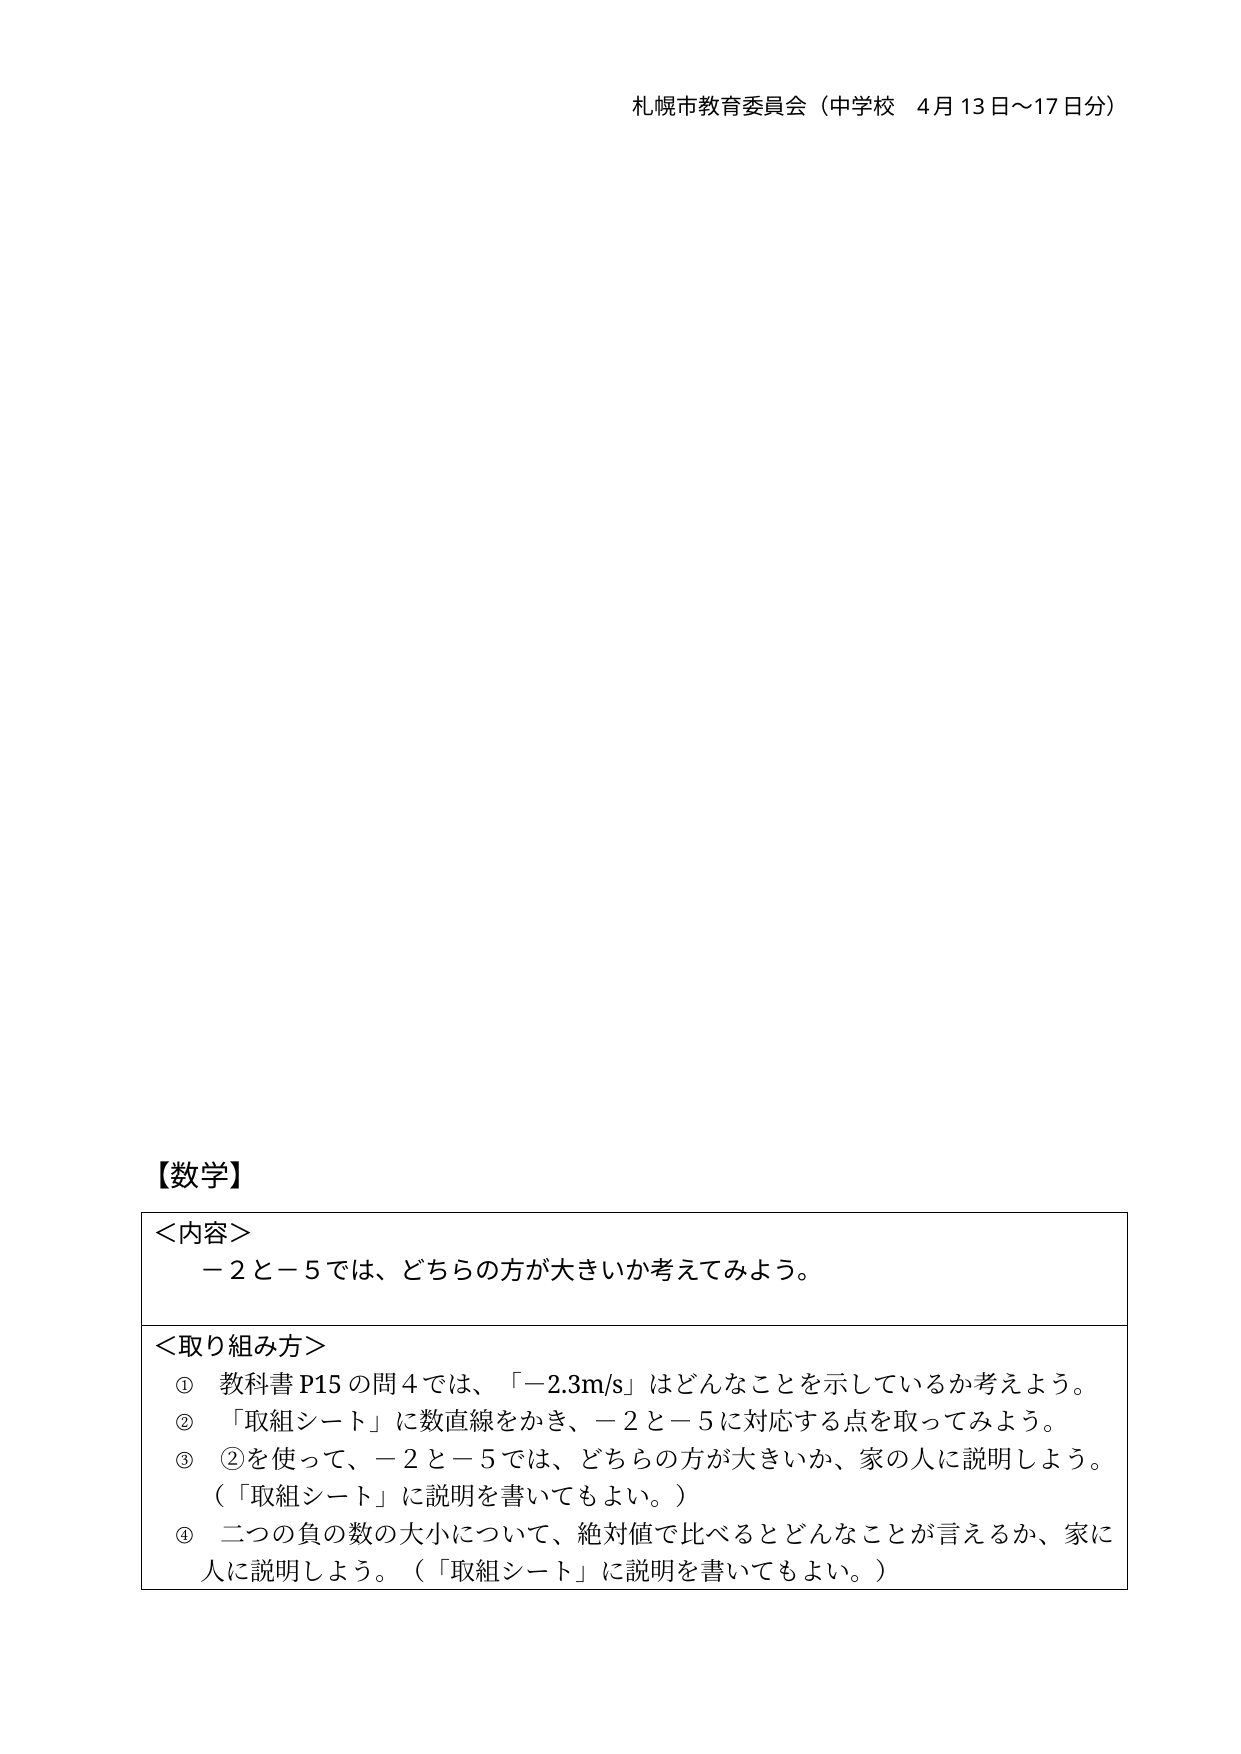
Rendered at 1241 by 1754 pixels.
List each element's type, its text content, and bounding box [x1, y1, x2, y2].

text 【数学】 [112, 1137, 1128, 1212]
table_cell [142, 1326, 1127, 1589]
table_header ＜内容＞ －２と－５では、どちらの方が大きいか考えてみよう。 [142, 1213, 1127, 1325]
